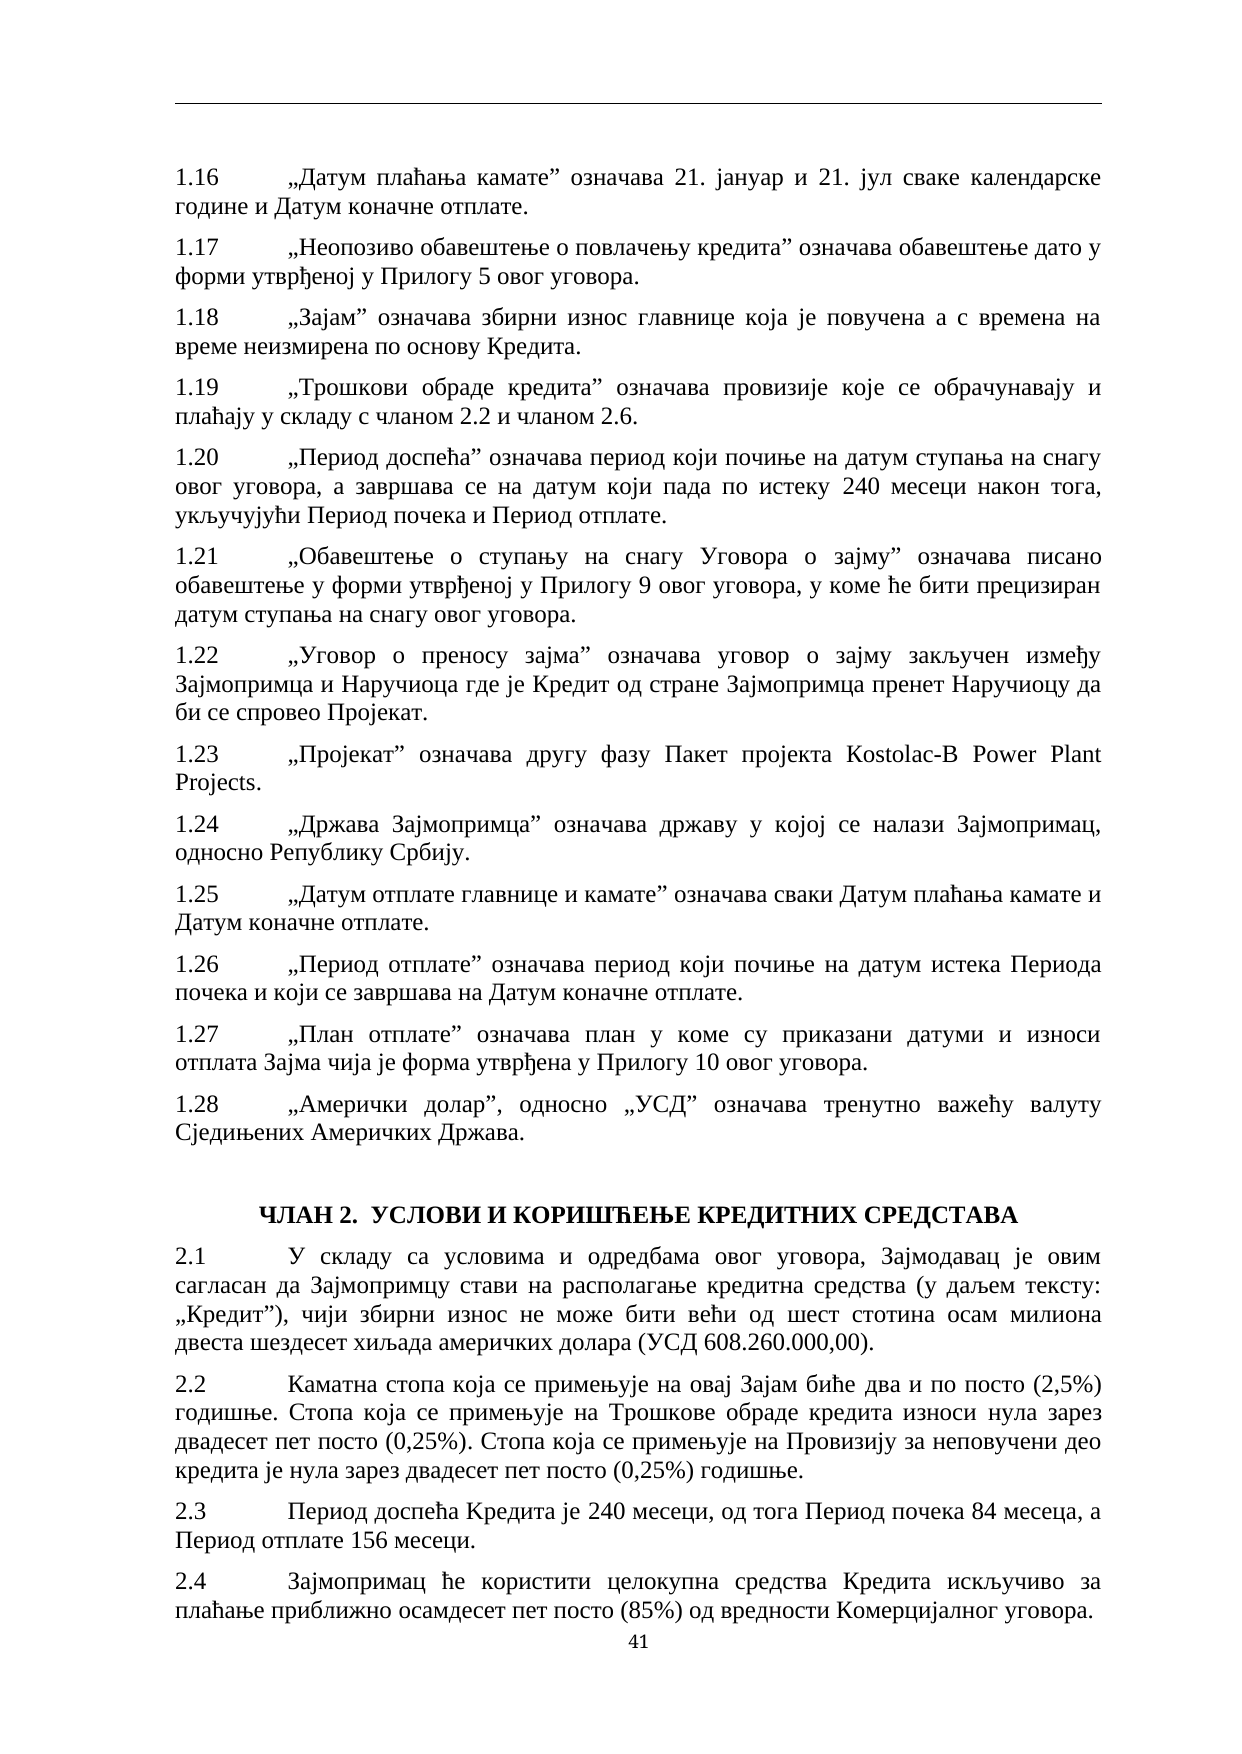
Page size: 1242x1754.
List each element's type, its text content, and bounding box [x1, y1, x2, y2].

text 1.27 „План отплате” означава план у коме су приказани датуми и износи отплата Зајма чија је форма утврђена у Прилогу 10 овог уговора. [175, 1019, 1102, 1076]
text 1.21 „Обавештење о ступању на снагу Уговора о зајму” означава писано обавештење у форми утврђеној у Прилогу 9 овог уговора, у коме ће бити прецизиран датум ступања на снагу овог уговора. [175, 541, 1102, 627]
text 1.22 „Уговор о преносу зајма” означава уговор о зајму закључен између Зајмопримца и Наручиоца где је Кредит од стране Зајмопримца пренет Наручиоцу да би се спровео Пројекат. [175, 640, 1102, 726]
text 2.2 Каматна стопа која се примењује на овај Зајам биће два и по посто (2,5%) годишње. Стопа која се примењује на Трошкове обраде кредита износи нула зарез двадесет пет посто (0,25%). Стопа која се примењује на Провизију за неповучени део кредита је нула зарез двадесет пет посто (0,25%) годишње. [175, 1369, 1102, 1484]
text 1.16 „Датум плаћања камате” означава 21. јануар и 21. јул сваке календарске године и Датум коначне отплате. [175, 162, 1102, 220]
text 2.3 Период доспећа Kредитa је 240 месеци, од тога Период почека 84 месецa, а Период отплате 156 месеци. [175, 1496, 1102, 1554]
text ЧЛАН 2. УСЛОВИ И КОРИШЋЕЊЕ КРЕДИТНИХ СРЕДСТАВА [175, 1200, 1102, 1229]
text 1.17 „Неопозиво обавештење о повлачењу кредита” означава обавештење дато у форми утврђеној у Прилогу 5 овог уговора. [175, 232, 1102, 290]
text 1.25 „Датум отплате главнице и камате” означава сваки Датум плаћања камате и Датум коначне отплате. [175, 879, 1102, 936]
text 1.28 „Амерички долар”, односно „УСД” означава тренутнo важећу валуту Сједињених Америчких Држава. [175, 1089, 1102, 1146]
text 1.19 „Трошкови обраде кредита” означава провизије које се обрачунавају и плаћају у складу с чланом 2.2 и чланом 2.6. [175, 372, 1102, 430]
text 1.23 „Пројекат” означава другу фазу Пакет пројекта Кostolac-B Power Plant Projects. [175, 739, 1102, 796]
text 2.4 Зајмопримац ће користити целокупна средства Кредита искључиво за плаћање приближно осамдесет пет посто (85%) од вредности Комерцијалног уговора. [175, 1566, 1102, 1624]
text 1.20 „Период доспећа” означава период који почиње на датум ступања на снагу овог уговора, а завршава се на датум који пада по истеку 240 месеци након тога, укључујући Период почека и Период отплате. [175, 442, 1102, 529]
text 1.26 „Период отплате” означава период који почиње на датум истека Периода почека и који се завршава на Датум коначне отплате. [175, 949, 1102, 1006]
text 1.24 „Држава Зајмопримца” означава државу у којој се налази Зајмопримац, односно Републику Србију. [175, 809, 1102, 866]
text 2.1 У складу са условима и одредбама овог уговора, Зајмодавац је овим сагласан да Зајмопримцу стави на располагање кредитна средства (у даљем тексту: „Кредит”), чији збирни износ не може бити већи од шест стотинa осам милиона двеста шездесет хиљада америчких долара (УСД 608.260.000,00). [175, 1241, 1102, 1356]
text 1.18 „Зајам” означава збирни износ главнице која је повучена а с времена на време неизмирена по основу Кредита. [175, 302, 1102, 360]
